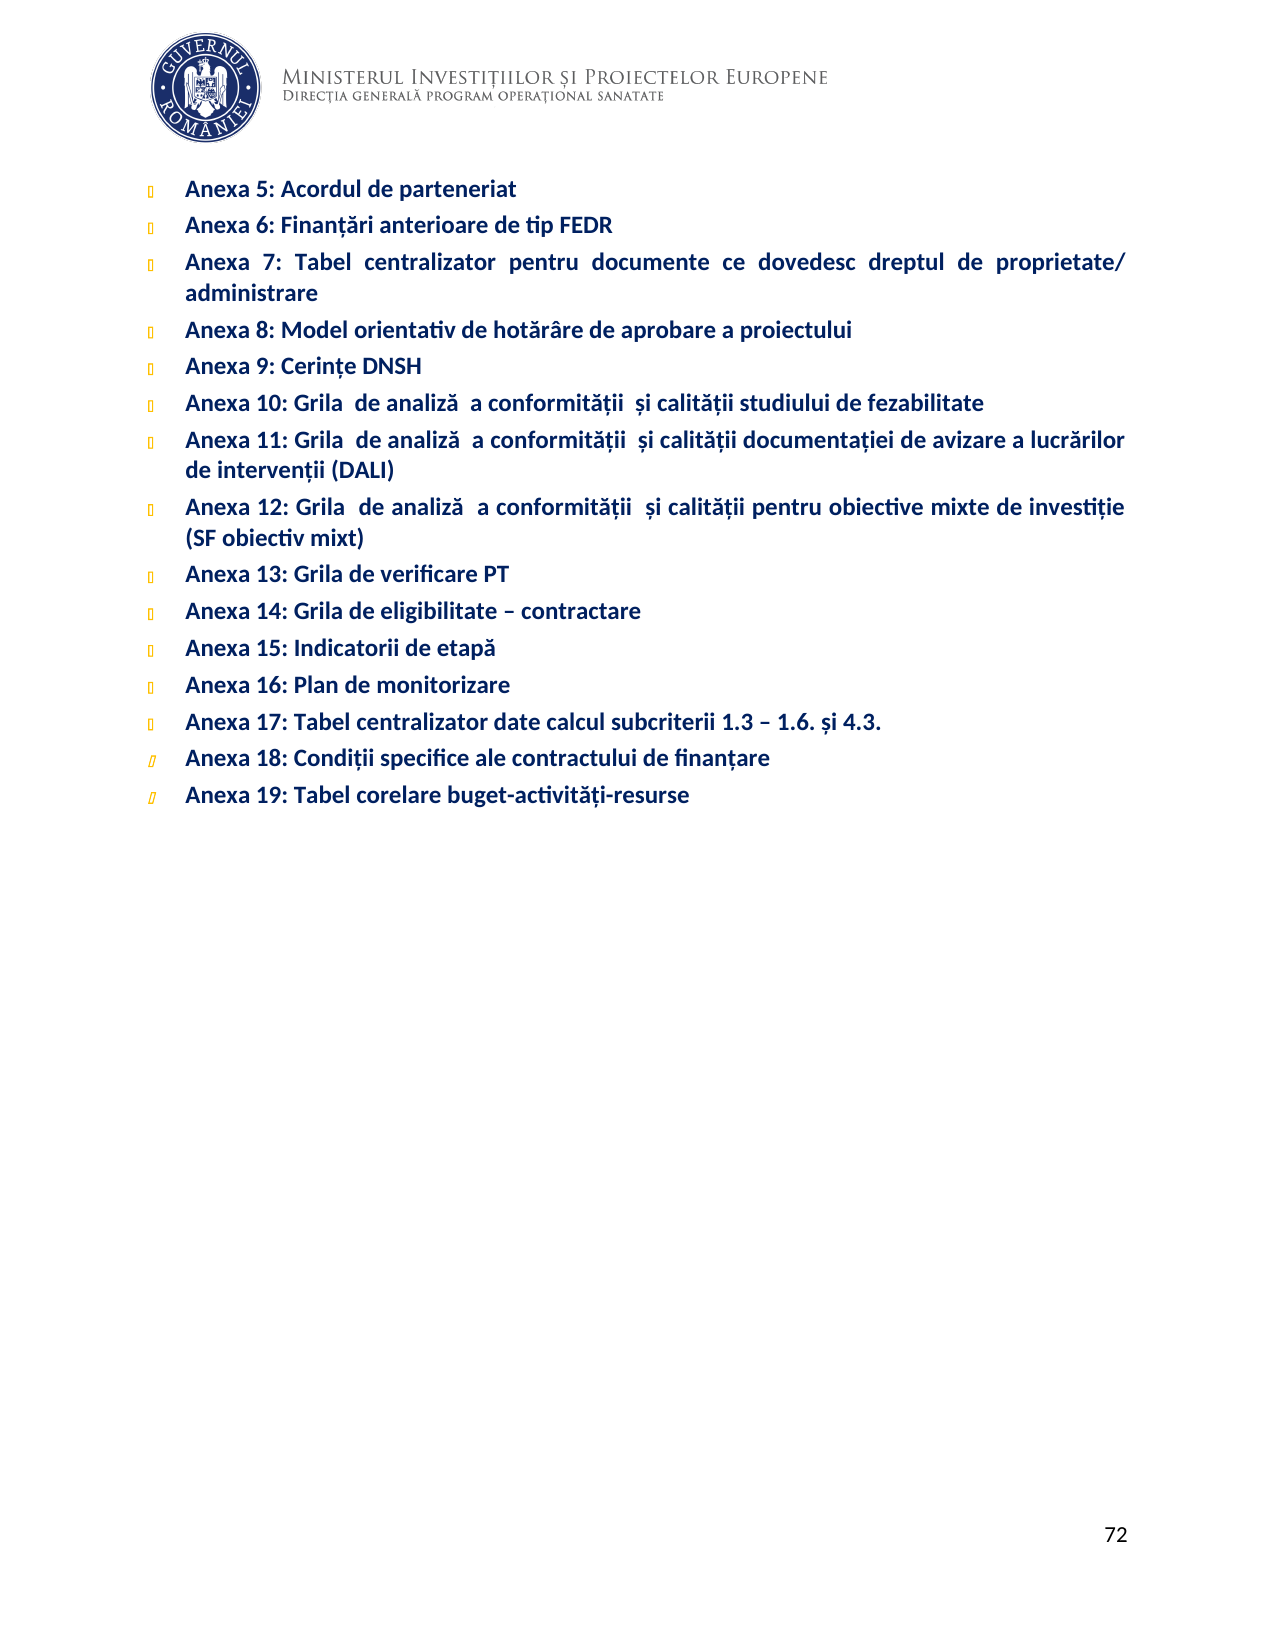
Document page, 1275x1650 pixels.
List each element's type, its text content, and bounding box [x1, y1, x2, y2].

picture [147, 29, 852, 145]
list Anexa 18: Condiții specifice ale contractului de finanțare [148, 742, 1127, 773]
list Anexa 12: Grila de analiză a conformității și calității pentru obiective mixte de investiție (SF obiectiv mixt) [148, 491, 1127, 552]
list Anexa 9: Cerințe DNSH [148, 351, 1127, 381]
list Anexa 11: Grila de analiză a conformității și calității documentației de avizare a lucrărilor de intervenții (DALI) [148, 424, 1127, 485]
list Anexa 16: Plan de monitorizare [148, 669, 1127, 699]
list Anexa 13: Grila de verificare PT [148, 559, 1127, 589]
list Anexa 14: Grila de eligibilitate – contractare [148, 595, 1127, 626]
list Anexa 15: Indicatorii de etapă [148, 632, 1127, 663]
list Anexa 17: Tabel centralizator date calcul subcriterii 1.3 – 1.6. și 4.3. [148, 706, 1127, 736]
list Anexa 10: Grila de analiză a conformității și calității studiului de fezabilitate [148, 387, 1127, 418]
list Anexa 5: Acordul de parteneriat [148, 173, 1127, 203]
list Anexa 19: Tabel corelare buget-activități-resurse [148, 779, 1127, 810]
list Anexa 8: Model orientativ de hotărâre de aprobare a proiectului [148, 314, 1127, 344]
list Anexa 7: Tabel centralizator pentru documente ce dovedesc dreptul de proprietate/ administrare [148, 246, 1127, 307]
list Anexa 6: Finanțări anterioare de tip FEDR [148, 210, 1127, 240]
